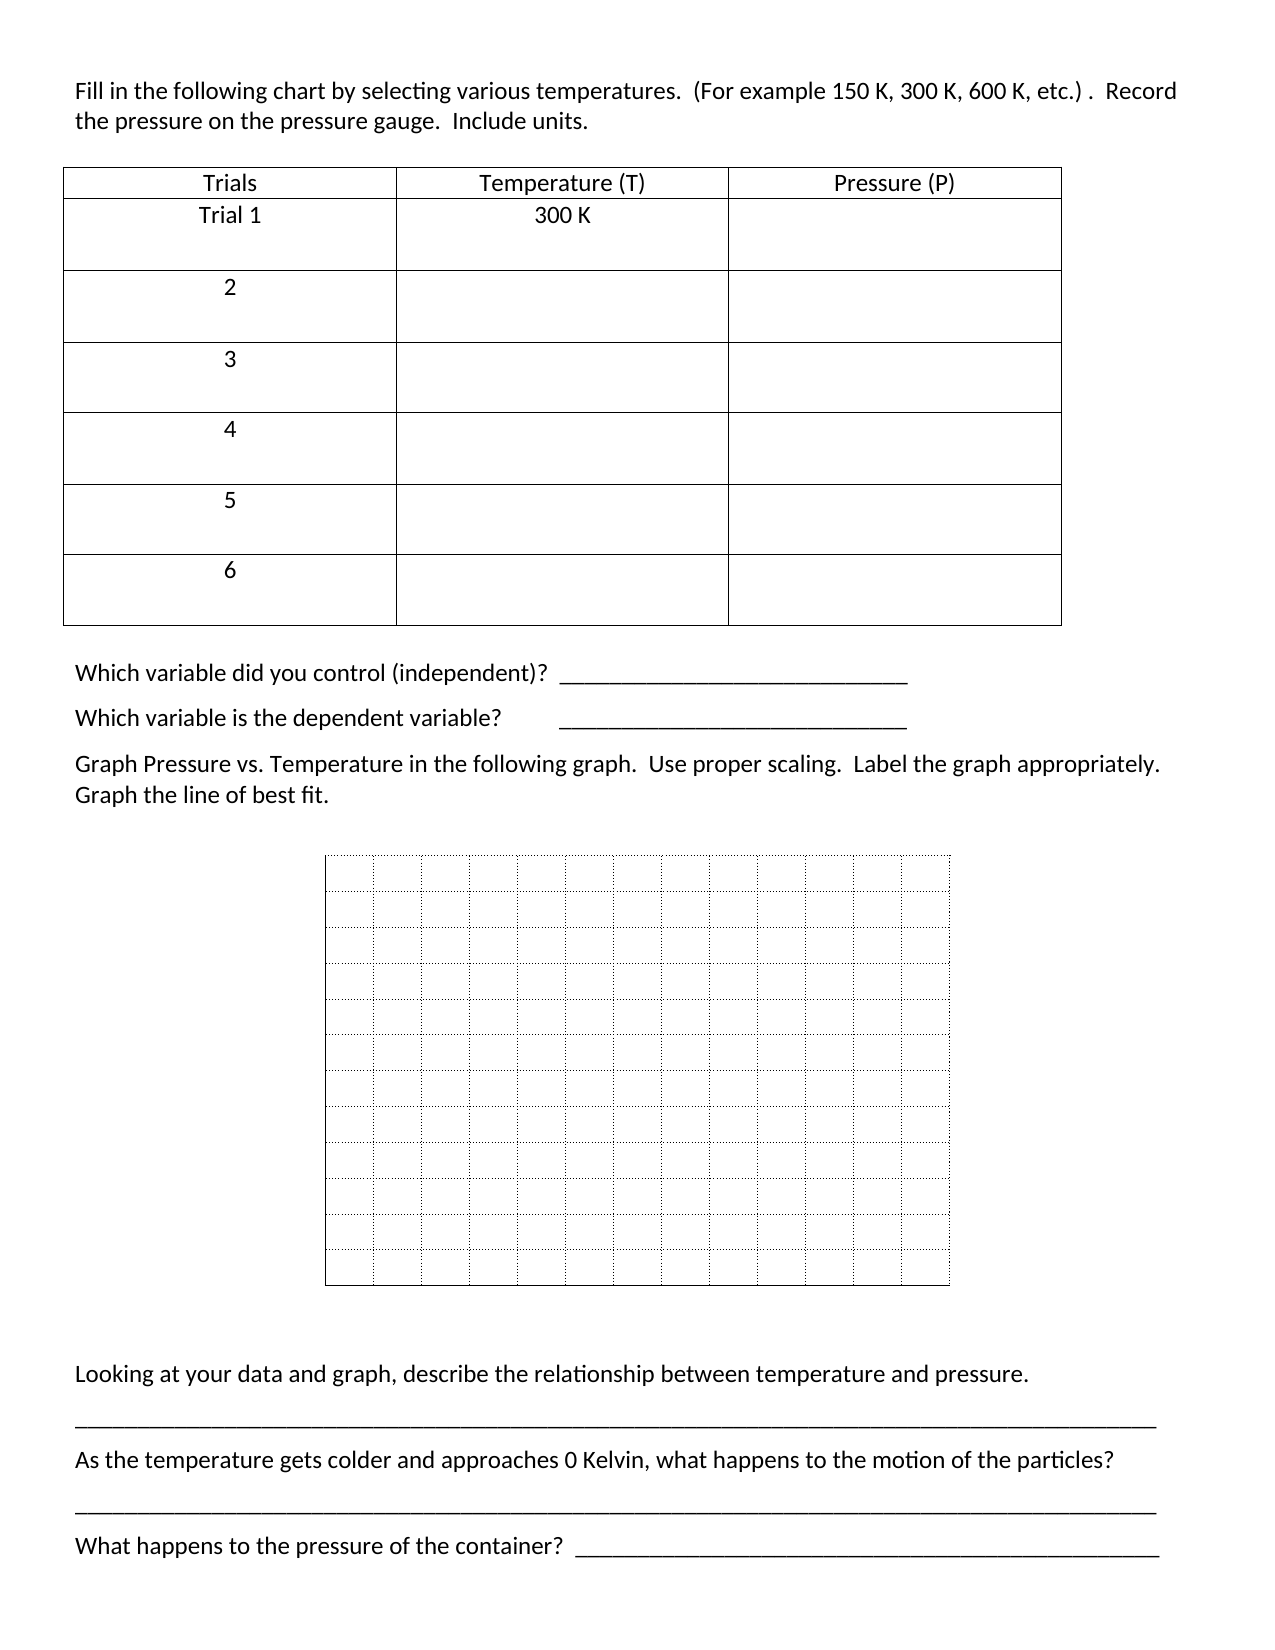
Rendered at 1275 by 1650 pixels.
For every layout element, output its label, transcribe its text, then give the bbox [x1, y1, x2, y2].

table_cell [397, 485, 728, 553]
table_cell [518, 927, 565, 963]
table_header [614, 855, 662, 891]
table_cell [421, 999, 469, 1034]
table_cell [326, 1106, 373, 1142]
table_header [470, 855, 517, 891]
table_cell 300 K [397, 199, 728, 270]
table_cell [565, 1106, 613, 1142]
table_cell [421, 1178, 469, 1213]
table_cell [421, 1106, 469, 1142]
table_cell [518, 1249, 565, 1285]
table_cell [614, 1070, 662, 1106]
table_cell [729, 199, 1061, 270]
table_cell [373, 1249, 421, 1285]
table_cell [902, 1142, 950, 1178]
table_cell [710, 1106, 757, 1142]
table_cell [373, 999, 421, 1034]
table_cell [710, 1249, 757, 1285]
table_cell [758, 1106, 806, 1142]
table_cell [518, 891, 565, 927]
text Which variable is the dependent variable? ____________________________ [75, 702, 1200, 733]
table_cell [710, 963, 757, 998]
table_cell [854, 1214, 902, 1249]
table_cell 4 [64, 413, 396, 483]
table_cell [421, 1214, 469, 1249]
table_cell [758, 999, 806, 1034]
table_cell [614, 891, 662, 927]
table_cell [614, 963, 662, 998]
table_cell [614, 1142, 662, 1178]
table_cell [373, 1034, 421, 1070]
table_header [758, 855, 806, 891]
table_cell [470, 891, 517, 927]
table_cell [470, 1214, 517, 1249]
table_cell [662, 1070, 709, 1106]
text _______________________________________________________________________________________ [75, 1487, 1200, 1518]
table_cell [806, 1178, 854, 1213]
table_cell [565, 1214, 613, 1249]
table_header [662, 855, 709, 891]
table_cell [806, 1070, 854, 1106]
table_cell [710, 1214, 757, 1249]
table_header [710, 855, 757, 891]
table_cell [662, 1142, 709, 1178]
table_cell [373, 1106, 421, 1142]
text Fill in the following chart by selecting various temperatures. (For example 150 K, 300 K, 600 K, etc.) . Record the pressure on the pressure gauge. Include units. [75, 75, 1200, 136]
table_cell [902, 1178, 950, 1213]
table_cell [710, 891, 757, 927]
table_cell [806, 1106, 854, 1142]
table_cell [902, 1070, 950, 1106]
text _______________________________________________________________________________________ [75, 1401, 1200, 1432]
text Which variable did you control (independent)? ____________________________ [75, 657, 1200, 687]
table_cell [662, 1249, 709, 1285]
table_cell [614, 1249, 662, 1285]
table_cell [806, 999, 854, 1034]
table_cell [806, 1142, 854, 1178]
table_cell [518, 1142, 565, 1178]
table_cell [854, 1106, 902, 1142]
table_cell [758, 1142, 806, 1178]
table_cell [729, 413, 1061, 483]
table_cell [662, 1034, 709, 1070]
text As the temperature gets colder and approaches 0 Kelvin, what happens to the motion of the particles? [75, 1444, 1200, 1475]
table_cell [470, 927, 517, 963]
table_cell [710, 999, 757, 1034]
table_cell [373, 1142, 421, 1178]
table_cell [518, 1214, 565, 1249]
table_cell [902, 1034, 950, 1070]
table_header [518, 855, 565, 891]
table_cell [806, 1249, 854, 1285]
table_cell [565, 1070, 613, 1106]
table_cell [758, 1214, 806, 1249]
table_cell [470, 1178, 517, 1213]
table_cell [614, 999, 662, 1034]
table_header [902, 855, 950, 891]
table_cell [421, 963, 469, 998]
table_cell [326, 963, 373, 998]
table_cell [470, 1106, 517, 1142]
table_cell [470, 963, 517, 998]
table_cell [397, 343, 728, 412]
table_cell [421, 1070, 469, 1106]
table_cell [710, 1142, 757, 1178]
table_cell [854, 999, 902, 1034]
table_cell [758, 927, 806, 963]
table_cell [373, 1070, 421, 1106]
table_cell [614, 1034, 662, 1070]
table_cell 2 [64, 271, 396, 342]
table_cell [565, 963, 613, 998]
table_cell [662, 1106, 709, 1142]
table_cell [806, 1214, 854, 1249]
table_cell [614, 1106, 662, 1142]
table_cell [470, 999, 517, 1034]
table_cell [662, 999, 709, 1034]
table_cell [470, 1249, 517, 1285]
table_header [806, 855, 854, 891]
table_cell [662, 927, 709, 963]
table_cell [326, 1070, 373, 1106]
table_cell [518, 963, 565, 998]
table_cell [662, 891, 709, 927]
table_cell [565, 1249, 613, 1285]
table_cell [373, 891, 421, 927]
table_cell [565, 1142, 613, 1178]
table_cell [373, 1178, 421, 1213]
table_cell [854, 963, 902, 998]
table_cell [397, 555, 728, 625]
text Looking at your data and graph, describe the relationship between temperature and pressure. [75, 1358, 1200, 1389]
table_cell [421, 891, 469, 927]
table_cell [662, 1214, 709, 1249]
table_cell [326, 999, 373, 1034]
table_header Pressure (P) [729, 168, 1061, 198]
table_cell [614, 927, 662, 963]
table_cell [421, 1142, 469, 1178]
table_cell [518, 1034, 565, 1070]
table_cell [854, 1249, 902, 1285]
table_cell [902, 999, 950, 1034]
table_header [565, 855, 613, 891]
table_cell [806, 1034, 854, 1070]
table_cell [326, 927, 373, 963]
table_cell [758, 963, 806, 998]
table_cell [729, 343, 1061, 412]
table_cell [421, 1034, 469, 1070]
table_cell [326, 1142, 373, 1178]
text Graph Pressure vs. Temperature in the following graph. Use proper scaling. Label the graph appropriately. Graph the line of best fit. [75, 748, 1200, 809]
table_cell [806, 891, 854, 927]
table_cell [470, 1142, 517, 1178]
table_cell [729, 555, 1061, 625]
table_cell [326, 891, 373, 927]
table_cell [518, 1106, 565, 1142]
table_cell [902, 1214, 950, 1249]
table_cell [710, 1034, 757, 1070]
table_cell [397, 413, 728, 483]
table_cell [806, 927, 854, 963]
table_cell [470, 1034, 517, 1070]
table_cell 6 [64, 555, 396, 625]
table_header [326, 855, 373, 891]
table_cell 5 [64, 485, 396, 553]
table_cell [729, 271, 1061, 342]
table_cell [902, 1249, 950, 1285]
table_header [421, 855, 469, 891]
table_cell [902, 891, 950, 927]
table_cell [758, 1070, 806, 1106]
table_cell [758, 1178, 806, 1213]
table_cell [710, 1178, 757, 1213]
table_cell [565, 999, 613, 1034]
table_cell [565, 1178, 613, 1213]
table_cell [854, 891, 902, 927]
table_cell [373, 963, 421, 998]
table_cell [614, 1178, 662, 1213]
table_cell [662, 963, 709, 998]
table_cell [902, 1106, 950, 1142]
table_cell [565, 891, 613, 927]
table_cell [518, 999, 565, 1034]
table_cell [662, 1178, 709, 1213]
table_cell [565, 927, 613, 963]
table_cell Trial 1 [64, 199, 396, 270]
table_cell [729, 485, 1061, 553]
table_cell [373, 927, 421, 963]
table_cell [421, 927, 469, 963]
table_header Temperature (T) [397, 168, 728, 198]
table_cell 3 [64, 343, 396, 412]
table_cell [710, 1070, 757, 1106]
table_cell [326, 1178, 373, 1213]
table_cell [854, 1070, 902, 1106]
table_cell [758, 891, 806, 927]
table_header Trials [64, 168, 396, 198]
table_cell [470, 1070, 517, 1106]
table_header [373, 855, 421, 891]
table_cell [902, 927, 950, 963]
table_cell [854, 1178, 902, 1213]
table_cell [326, 1214, 373, 1249]
table_cell [326, 1034, 373, 1070]
table_cell [854, 1142, 902, 1178]
table_cell [902, 963, 950, 998]
text What happens to the pressure of the container? _______________________________________________ [75, 1531, 1200, 1561]
table_cell [854, 927, 902, 963]
table_cell [518, 1178, 565, 1213]
table_cell [758, 1249, 806, 1285]
table_cell [518, 1070, 565, 1106]
table_cell [710, 927, 757, 963]
table_cell [614, 1214, 662, 1249]
table_cell [806, 963, 854, 998]
table_cell [758, 1034, 806, 1070]
table_header [854, 855, 902, 891]
table_cell [421, 1249, 469, 1285]
table_cell [565, 1034, 613, 1070]
table_cell [373, 1214, 421, 1249]
table_cell [397, 271, 728, 342]
table_cell [854, 1034, 902, 1070]
table_cell [326, 1249, 373, 1285]
